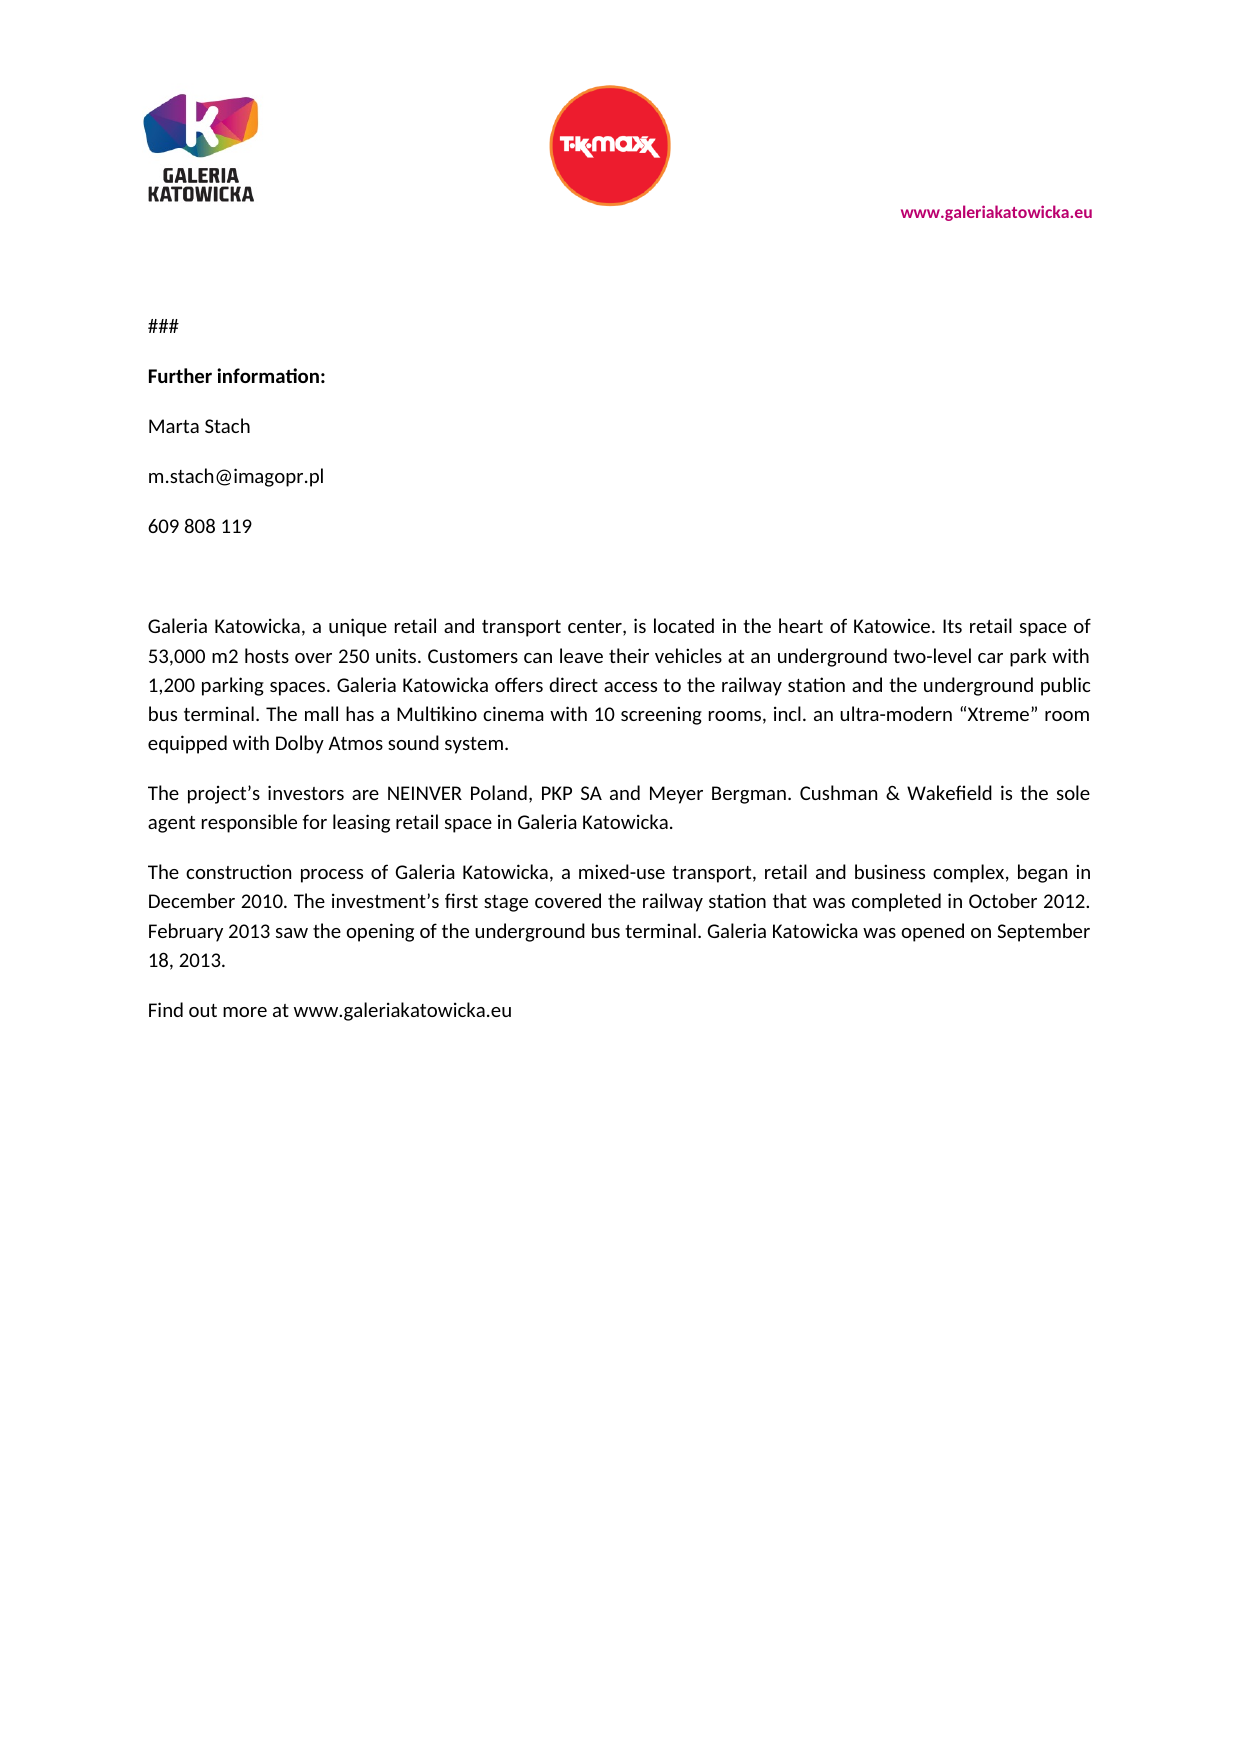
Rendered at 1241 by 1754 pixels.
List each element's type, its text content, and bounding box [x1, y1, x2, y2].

picture [141, 60, 288, 235]
text m.stach@imagopr.pl [148, 464, 1093, 489]
text Find out more at www.galeriakatowicka.eu [148, 997, 1093, 1022]
text The construction process of Galeria Katowicka, a mixed-use transport, retail and business complex, began in December 2010. The investment’s first stage covered the railway station that was completed in October 2012. February 2013 saw the opening of the underground bus terminal. Galeria Katowicka was opened on September 18, 2013. [148, 859, 1093, 972]
picture [532, 69, 684, 229]
text Galeria Katowicka, a unique retail and transport center, is located in the heart of Katowice. Its retail space of 53,000 m2 hosts over 250 units. Customers can leave their vehicles at an underground two-level car park with 1,200 parking spaces. Galeria Katowicka offers direct access to the railway station and the underground public bus terminal. The mall has a Multikino cinema with 10 screening rooms, incl. an ultra-modern “Xtreme” room equipped with Dolby Atmos sound system. [148, 614, 1093, 756]
text Marta Stach [148, 414, 1093, 439]
text Further information: [148, 364, 1093, 389]
text The project’s investors are NEINVER Poland, PKP SA and Meyer Bergman. Cushman & Wakefield is the sole agent responsible for leasing retail space in Galeria Katowicka. [148, 780, 1093, 835]
text ### [148, 314, 1093, 339]
text 609 808 119 [148, 514, 1093, 539]
